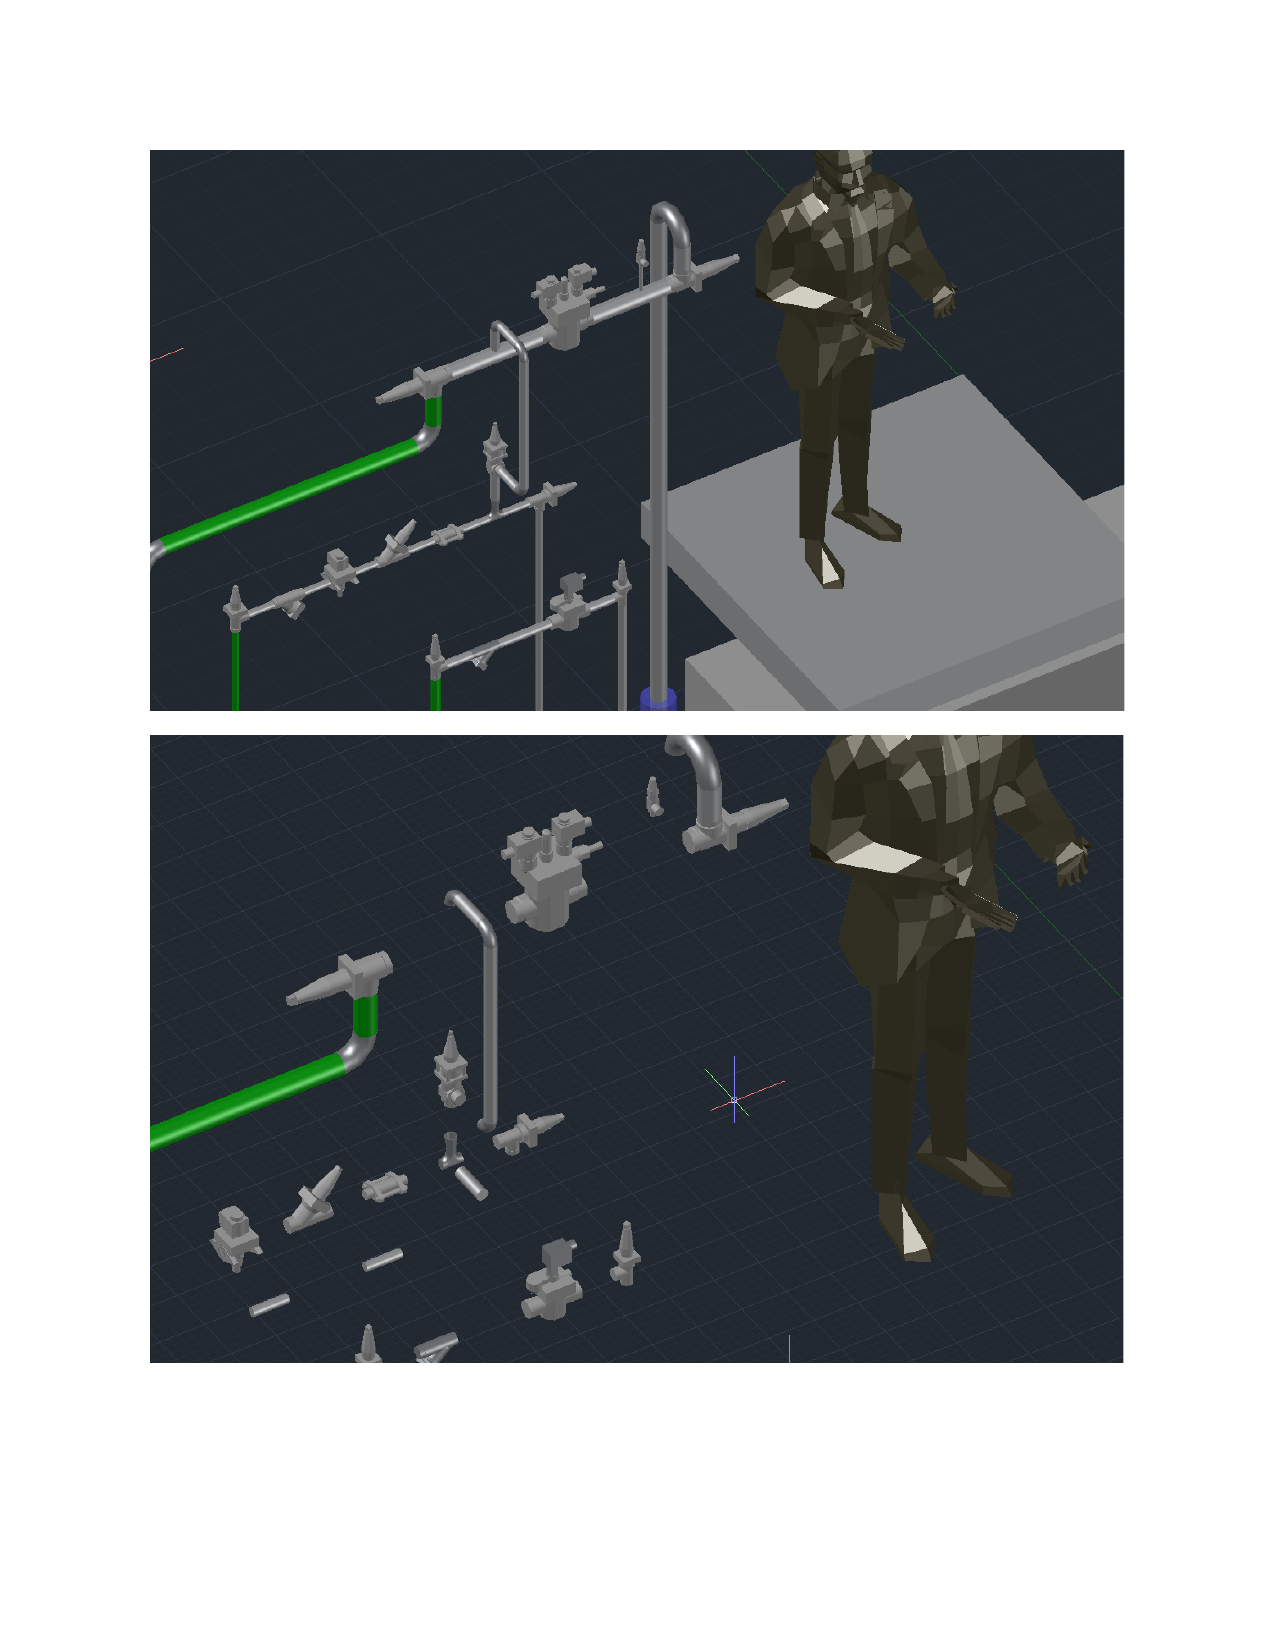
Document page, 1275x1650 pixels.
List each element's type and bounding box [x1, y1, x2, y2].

picture [150, 735, 1124, 1363]
picture [150, 150, 1125, 711]
